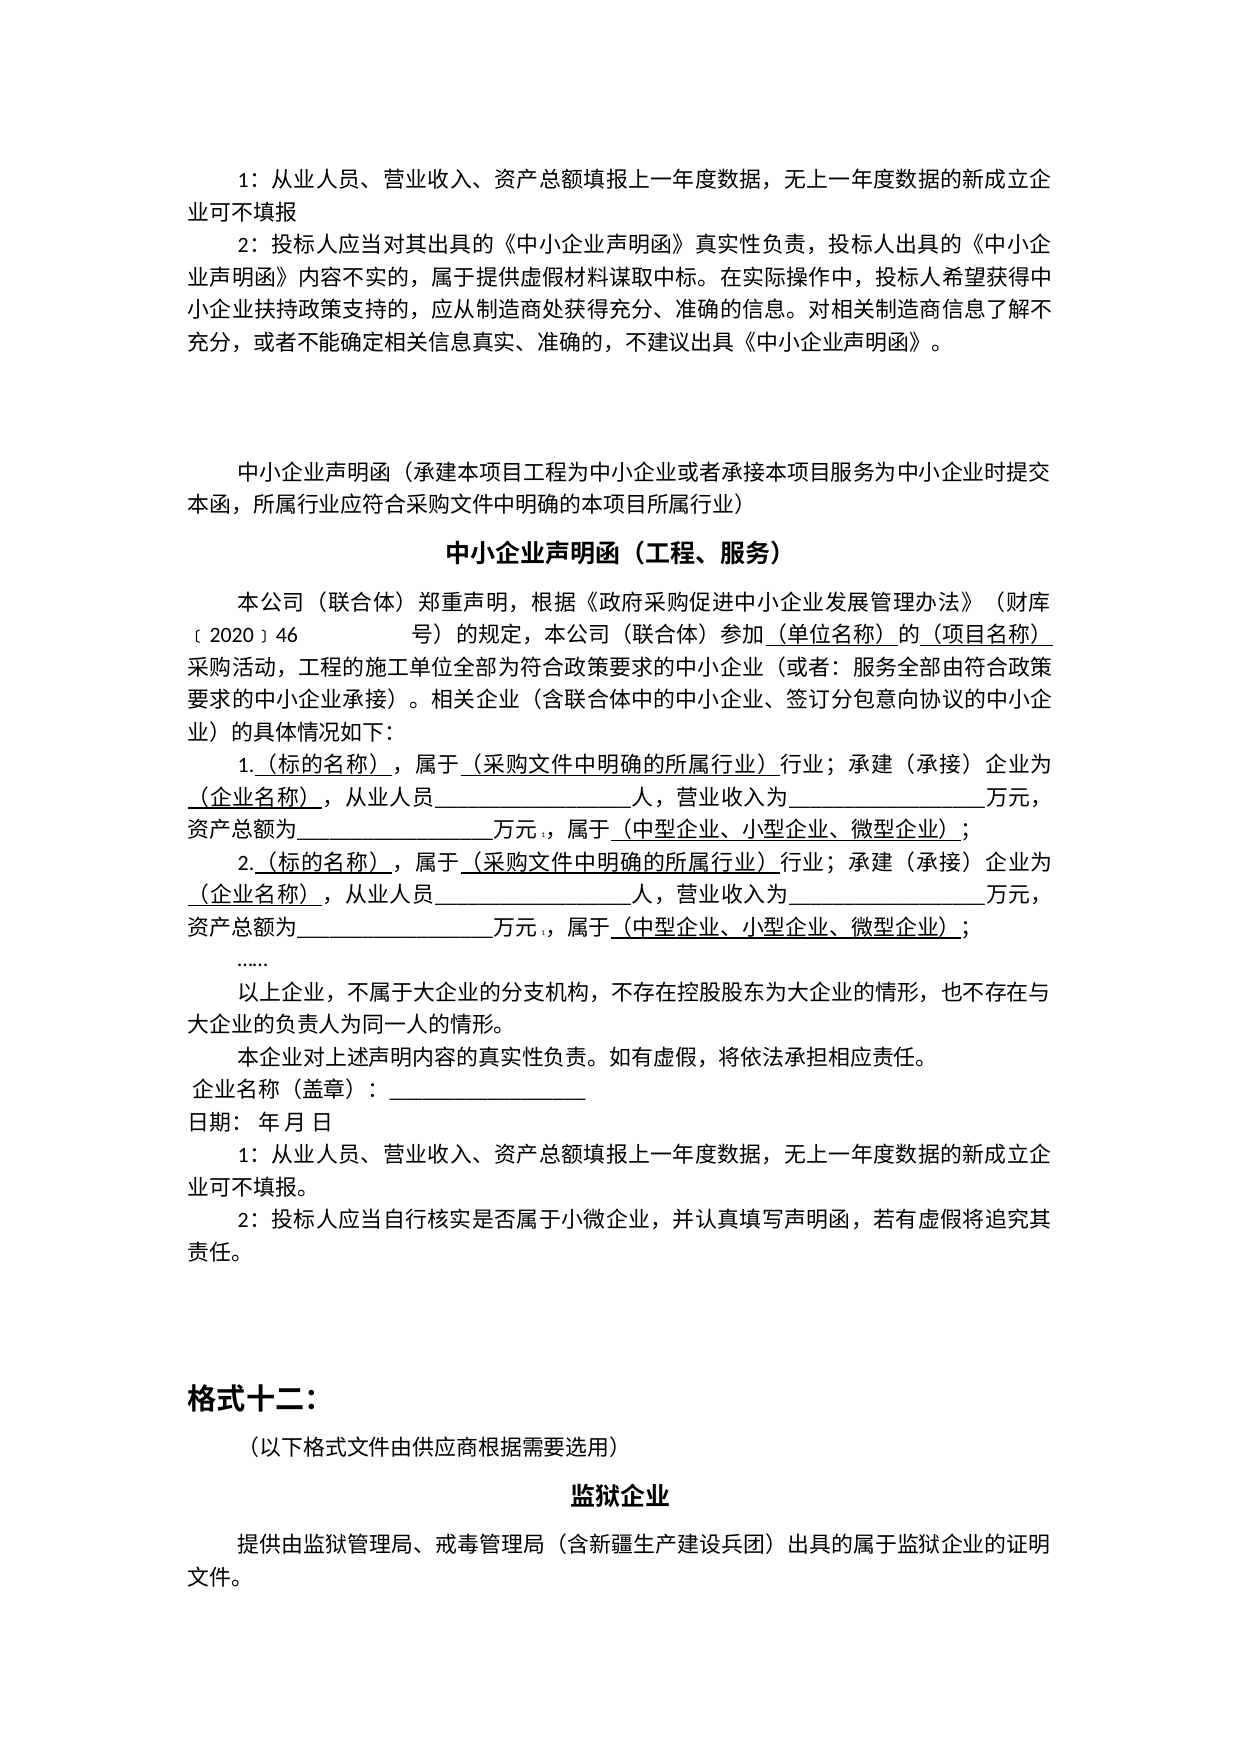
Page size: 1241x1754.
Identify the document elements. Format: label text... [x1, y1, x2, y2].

text 2：投标人应当自行核实是否属于小微企业，并认真填写声明函，若有虚假将追究其责任。 [187, 1202, 1053, 1267]
text 日期： 年 月 日 [187, 1104, 1053, 1137]
text 格式十二： [187, 1364, 1053, 1429]
text 2：投标人应当对其出具的《中小企业声明函》真实性负责，投标人出具的《中小企业声明函》内容不实的，属于提供虚假材料谋取中标。在实际操作中，投标人希望获得中小企业扶持政策支持的，应从制造商处获得充分、准确的信息。对相关制造商信息了解不充分，或者不能确定相关信息真实、准确的，不建议出具《中小企业声明函》。 [187, 227, 1053, 357]
text （以下格式文件由供应商根据需要选用） [187, 1429, 1053, 1462]
text 本公司（联合体）郑重声明，根据《政府采购促进中小企业发展管理办法》（财库﹝2020﹞46 号）的规定，本公司（联合体）参加（单位名称）的（项目名称）采购活动，工程的施工单位全部为符合政策要求的中小企业（或者：服务全部由符合政策要求的中小企业承接）。相关企业（含联合体中的中小企业、签订分包意向协议的中小企业）的具体情况如下： [187, 584, 1053, 747]
text …… [187, 942, 1053, 974]
text 1：从业人员、营业收入、资产总额填报上一年度数据，无上一年度数据的新成立企业可不填报。 [187, 1137, 1053, 1202]
text 中小企业声明函（承建本项目工程为中小企业或者承接本项目服务为中小企业时提交本函，所属行业应符合采购文件中明确的本项目所属行业） [187, 454, 1053, 519]
text 本企业对上述声明内容的真实性负责。如有虚假，将依法承担相应责任。 [187, 1039, 1053, 1072]
text 中小企业声明函（工程、服务） [187, 519, 1053, 584]
text 以上企业，不属于大企业的分支机构，不存在控股股东为大企业的情形，也不存在与大企业的负责人为同一人的情形。 [187, 974, 1053, 1039]
text 提供由监狱管理局、戒毒管理局（含新疆生产建设兵团）出具的属于监狱企业的证明文件。 [187, 1527, 1053, 1592]
text 1：从业人员、营业收入、资产总额填报上一年度数据，无上一年度数据的新成立企业可不填报 [187, 162, 1053, 227]
text 监狱企业 [187, 1462, 1053, 1527]
text 企业名称（盖章）：__________________ [187, 1072, 1053, 1104]
text 1.（标的名称），属于（采购文件中明确的所属行业）行业；承建（承接）企业为（企业名称），从业人员__________________人，营业收入为__________________万元，资产总额为__________________万元1，属于（中型企业、小型企业、微型企业）； [187, 747, 1053, 844]
text 2.（标的名称），属于（采购文件中明确的所属行业）行业；承建（承接）企业为（企业名称），从业人员__________________人，营业收入为__________________万元，资产总额为__________________万元1，属于（中型企业、小型企业、微型企业）； [187, 844, 1053, 942]
